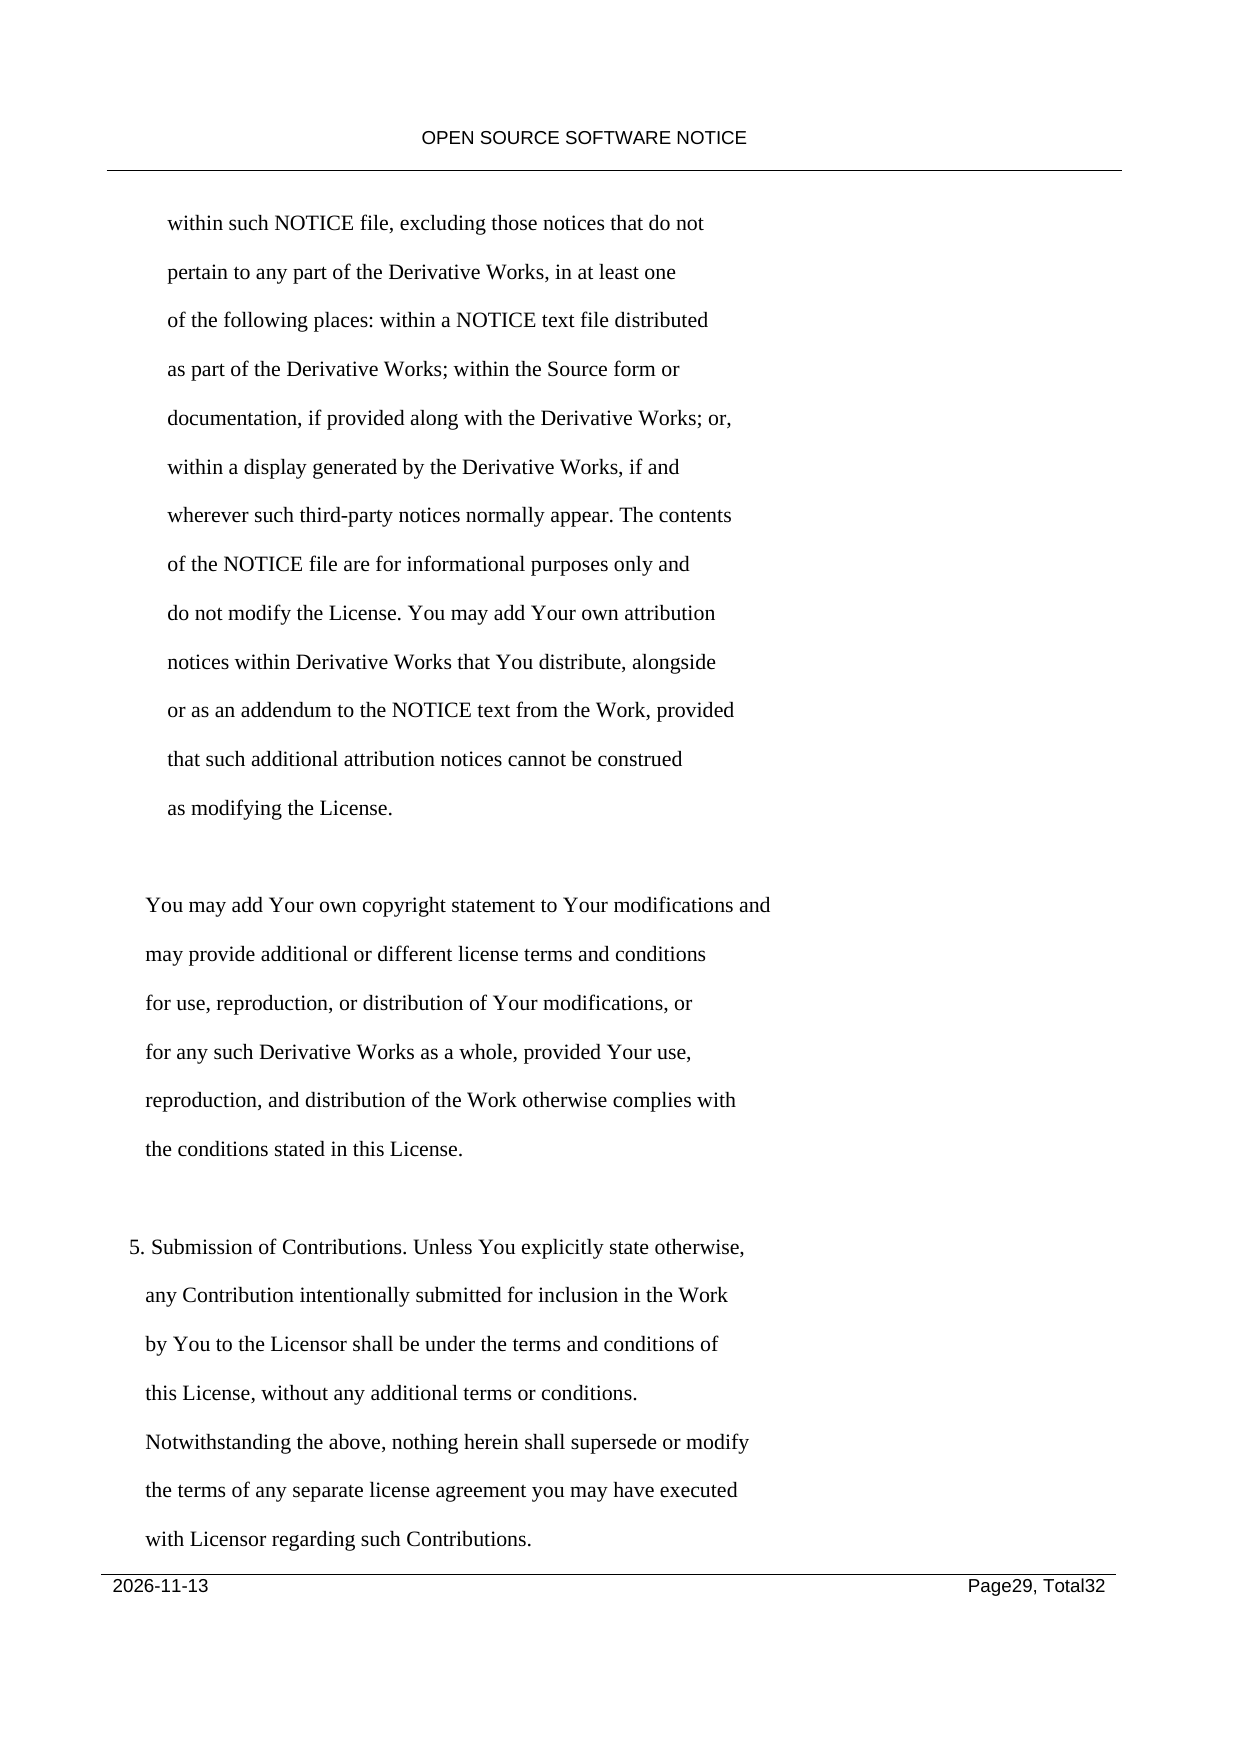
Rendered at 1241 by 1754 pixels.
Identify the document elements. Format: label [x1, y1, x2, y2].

text [112, 206, 1128, 1555]
